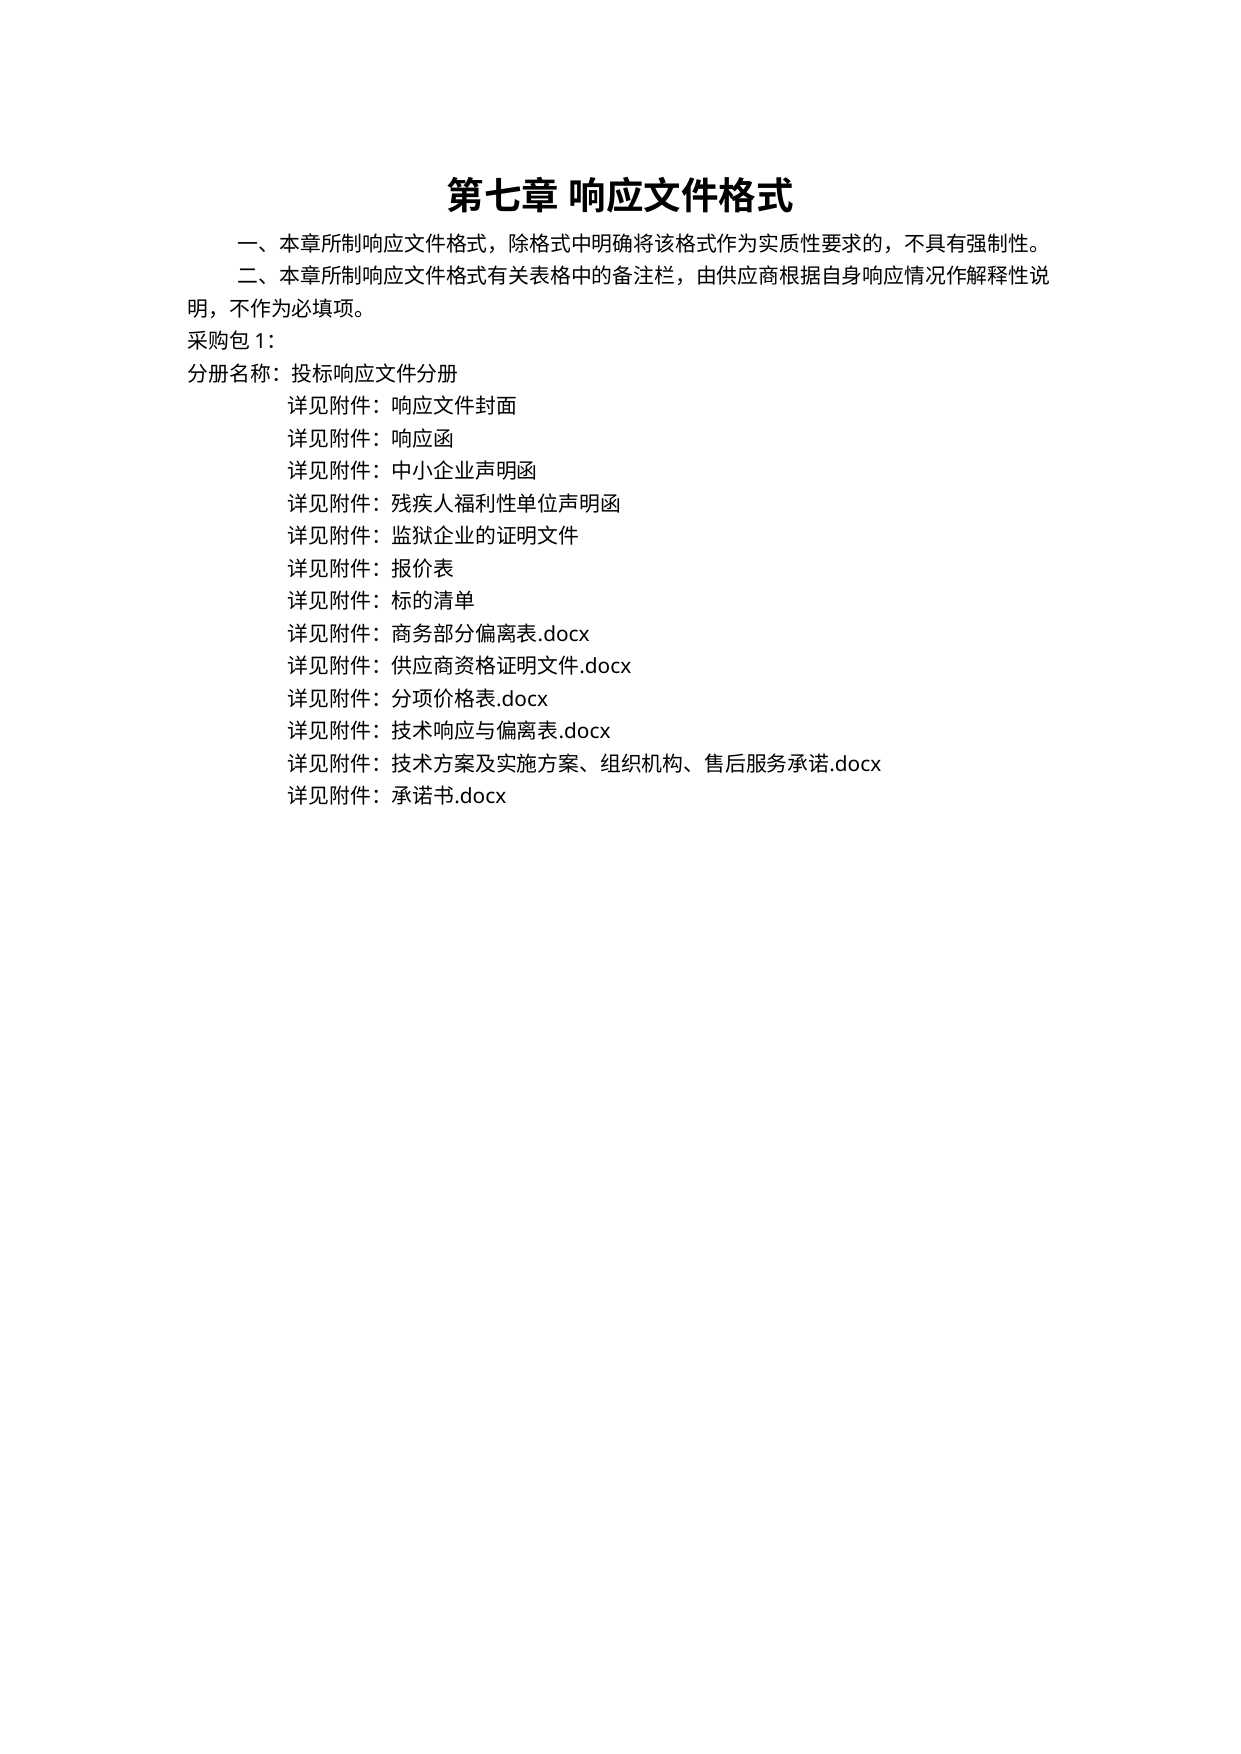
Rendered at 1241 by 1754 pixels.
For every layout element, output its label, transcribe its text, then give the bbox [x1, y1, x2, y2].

text 详见附件：中小企业声明函 [187, 454, 1053, 487]
text 详见附件：报价表 [187, 552, 1053, 584]
text 第七章 响应文件格式 [187, 162, 1053, 227]
text 详见附件：分项价格表.docx [187, 682, 1053, 714]
text 详见附件：技术响应与偏离表.docx [187, 714, 1053, 747]
text 详见附件：承诺书.docx [187, 779, 1053, 812]
text 详见附件：标的清单 [187, 584, 1053, 617]
text 详见附件：响应函 [187, 422, 1053, 454]
text 一、本章所制响应文件格式，除格式中明确将该格式作为实质性要求的，不具有强制性。 [187, 227, 1053, 259]
text 详见附件：监狱企业的证明文件 [187, 519, 1053, 552]
text 详见附件：商务部分偏离表.docx [187, 617, 1053, 649]
text 详见附件：技术方案及实施方案、组织机构、售后服务承诺.docx [187, 747, 1053, 779]
text 详见附件：供应商资格证明文件.docx [187, 649, 1053, 682]
text 分册名称：投标响应文件分册 [187, 357, 1053, 389]
text 详见附件：残疾人福利性单位声明函 [187, 487, 1053, 519]
text 采购包1： [187, 324, 1053, 357]
text 详见附件：响应文件封面 [187, 389, 1053, 422]
text 二、本章所制响应文件格式有关表格中的备注栏，由供应商根据自身响应情况作解释性说明，不作为必填项。 [187, 259, 1053, 324]
